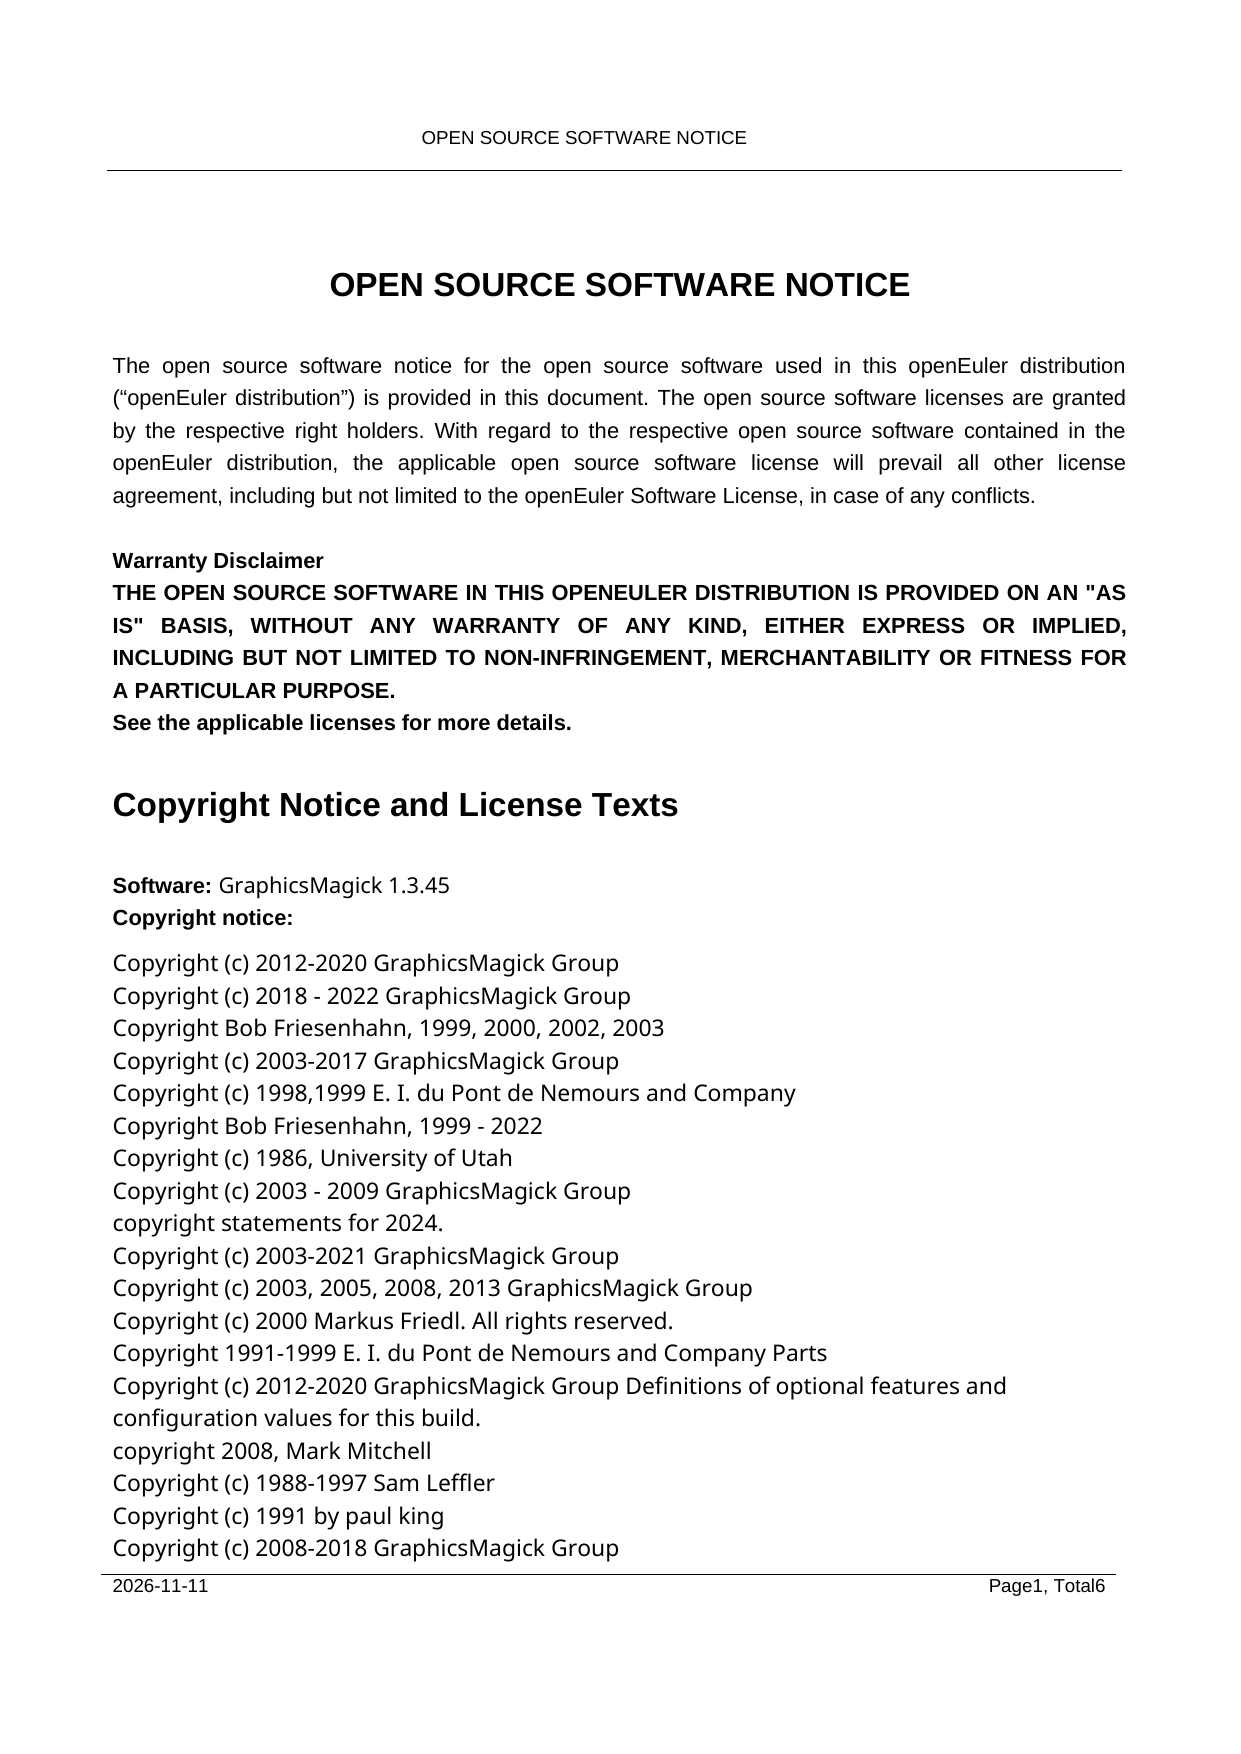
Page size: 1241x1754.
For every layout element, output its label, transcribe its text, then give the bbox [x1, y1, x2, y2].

text OPEN SOURCE SOFTWARE NOTICE [112, 251, 1128, 316]
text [112, 947, 1128, 1564]
text Warranty Disclaimer [112, 544, 1128, 576]
text Copyright notice: [112, 901, 1128, 934]
text The open source software notice for the open source software used in this openEuler distribution (“openEuler distribution”) is provided in this document. The open source software licenses are granted by the respective right holders. With regard to the respective open source software contained in the openEuler distribution, the applicable open source software license will prevail all other license agreement, including but not limited to the openEuler Software License, in case of any conflicts. [112, 349, 1128, 511]
title Software: GraphicsMagick 1.3.45 [112, 869, 1128, 901]
text THE OPEN SOURCE SOFTWARE IN THIS OPENEULER DISTRIBUTION IS PROVIDED ON AN "AS IS" BASIS, WITHOUT ANY WARRANTY OF ANY KIND, EITHER EXPRESS OR IMPLIED, INCLUDING BUT NOT LIMITED TO NON-INFRINGEMENT, MERCHANTABILITY OR FITNESS FOR A PARTICULAR PURPOSE. See the applicable licenses for more details. [112, 576, 1128, 739]
text Copyright Notice and License Texts [112, 771, 1128, 836]
